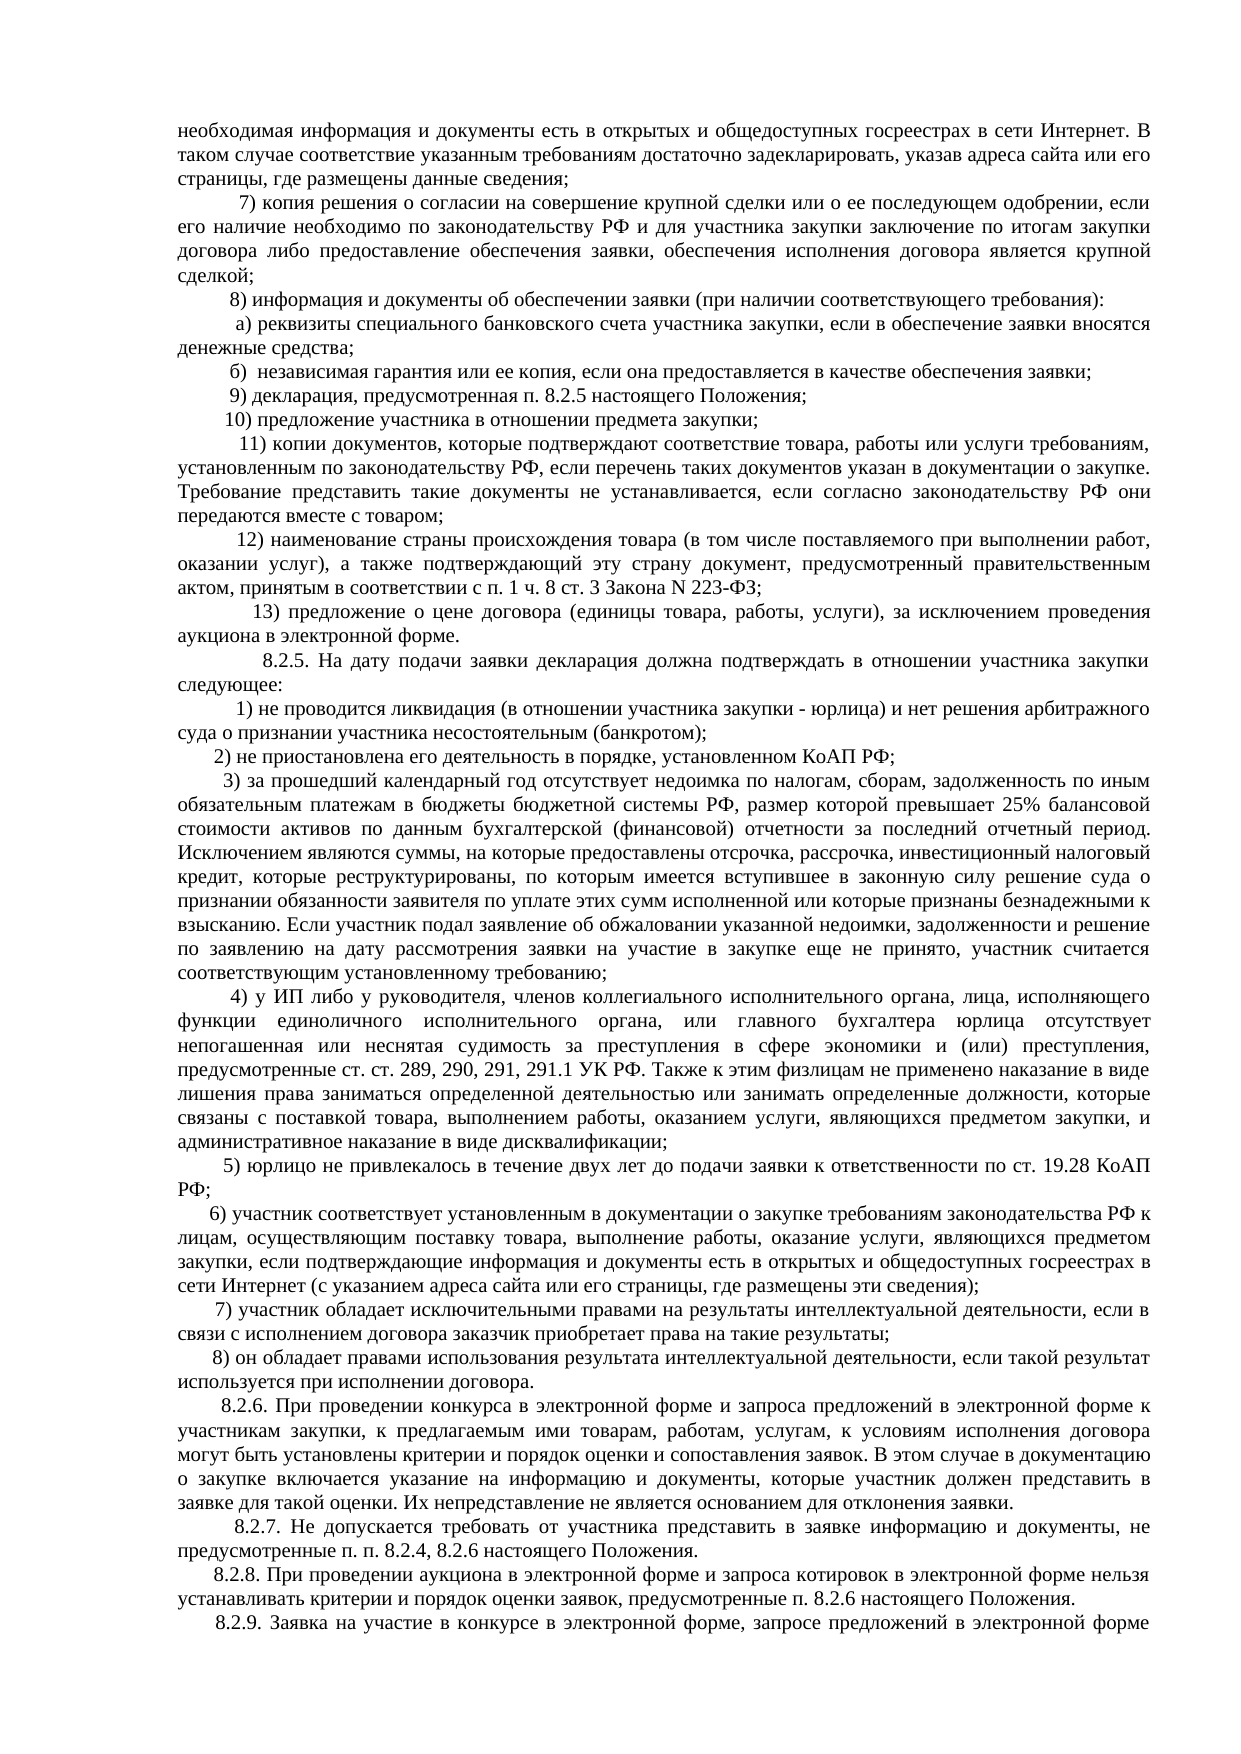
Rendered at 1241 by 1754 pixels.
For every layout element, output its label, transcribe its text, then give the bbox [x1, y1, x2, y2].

text 8) он обладает правами использования результата интеллектуальной деятельности, если такой результат используется при исполнении договора. [177, 1345, 1152, 1393]
text 7) копия решения о согласии на совершение крупной сделки или о ее последующем одобрении, если его наличие необходимо по законодательству РФ и для участника закупки заключение по итогам закупки договора либо предоставление обеспечения заявки, обеспечения исполнения договора является крупной сделкой; [177, 190, 1152, 287]
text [177, 118, 1152, 190]
text 12) наименование страны происхождения товара (в том числе поставляемого при выполнении работ, оказании услуг), а также подтверждающий эту страну документ, предусмотренный правительственным актом, принятым в соответствии с п. 1 ч. 8 ст. 3 Закона N 223-ФЗ; [177, 527, 1152, 599]
text 9) декларация, предусмотренная п. 8.2.5 настоящего Положения; [177, 383, 1152, 407]
text 8.2.6. При проведении конкурса в электронной форме и запроса предложений в электронной форме к участникам закупки, к предлагаемым ими товарам, работам, услугам, к условиям исполнения договора могут быть установлены критерии и порядок оценки и сопоставления заявок. В этом случае в документацию о закупке включается указание на информацию и документы, которые участник должен представить в заявке для такой оценки. Их непредставление не является основанием для отклонения заявки. [177, 1393, 1152, 1514]
text 10) предложение участника в отношении предмета закупки; [177, 407, 1152, 431]
text 2) не приостановлена его деятельность в порядке, установленном КоАП РФ; [177, 744, 1152, 768]
text 8.2.7. Не допускается требовать от участника представить в заявке информацию и документы, не предусмотренные п. п. 8.2.4, 8.2.6 настоящего Положения. [177, 1514, 1152, 1562]
text 13) предложение о цене договора (единицы товара, работы, услуги), за исключением проведения аукциона в электронной форме. [177, 599, 1152, 647]
text 11) копии документов, которые подтверждают соответствие товара, работы или услуги требованиям, установленным по законодательству РФ, если перечень таких документов указан в документации о закупке. Требование представить такие документы не устанавливается, если согласно законодательству РФ они передаются вместе с товаром; [177, 431, 1152, 527]
text 8.2.5. На дату подачи заявки декларация должна подтверждать в отношении участника закупки следующее: [177, 647, 1152, 696]
text 1) не проводится ликвидация (в отношении участника закупки - юрлица) и нет решения арбитражного суда о признании участника несостоятельным (банкротом); [177, 696, 1152, 744]
text а) реквизиты специального банковского счета участника закупки, если в обеспечение заявки вносятся денежные средства; [177, 311, 1152, 359]
text 6) участник соответствует установленным в документации о закупке требованиям законодательства РФ к лицам, осуществляющим поставку товара, выполнение работы, оказание услуги, являющихся предметом закупки, если подтверждающие информация и документы есть в открытых и общедоступных госреестрах в сети Интернет (с указанием адреса сайта или его страницы, где размещены эти сведения); [177, 1201, 1152, 1297]
text 8.2.8. При проведении аукциона в электронной форме и запроса котировок в электронной форме нельзя устанавливать критерии и порядок оценки заявок, предусмотренные п. 8.2.6 настоящего Положения. [177, 1562, 1152, 1610]
text 4) у ИП либо у руководителя, членов коллегиального исполнительного органа, лица, исполняющего функции единоличного исполнительного органа, или главного бухгалтера юрлица отсутствует непогашенная или неснятая судимость за преступления в сфере экономики и (или) преступления, предусмотренные ст. ст. 289, 290, 291, 291.1 УК РФ. Также к этим физлицам не применено наказание в виде лишения права заниматься определенной деятельностью или занимать определенные должности, которые связаны с поставкой товара, выполнением работы, оказанием услуги, являющихся предметом закупки, и административное наказание в виде дисквалификации; [177, 984, 1152, 1153]
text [177, 1610, 1152, 1634]
text 8) информация и документы об обеспечении заявки (при наличии соответствующего требования): [177, 287, 1152, 311]
text 5) юрлицо не привлекалось в течение двух лет до подачи заявки к ответственности по ст. 19.28 КоАП РФ; [177, 1153, 1152, 1201]
text 3) за прошедший календарный год отсутствует недоимка по налогам, сборам, задолженность по иным обязательным платежам в бюджеты бюджетной системы РФ, размер которой превышает 25% балансовой стоимости активов по данным бухгалтерской (финансовой) отчетности за последний отчетный период. Исключением являются суммы, на которые предоставлены отсрочка, рассрочка, инвестиционный налоговый кредит, которые реструктурированы, по которым имеется вступившее в законную силу решение суда о признании обязанности заявителя по уплате этих сумм исполненной или которые признаны безнадежными к взысканию. Если участник подал заявление об обжаловании указанной недоимки, задолженности и решение по заявлению на дату рассмотрения заявки на участие в закупке еще не принято, участник считается соответствующим установленному требованию; [177, 768, 1152, 984]
text б) независимая гарантия или ее копия, если она предоставляется в качестве обеспечения заявки; [177, 359, 1152, 383]
text 7) участник обладает исключительными правами на результаты интеллектуальной деятельности, если в связи с исполнением договора заказчик приобретает права на такие результаты; [177, 1297, 1152, 1345]
